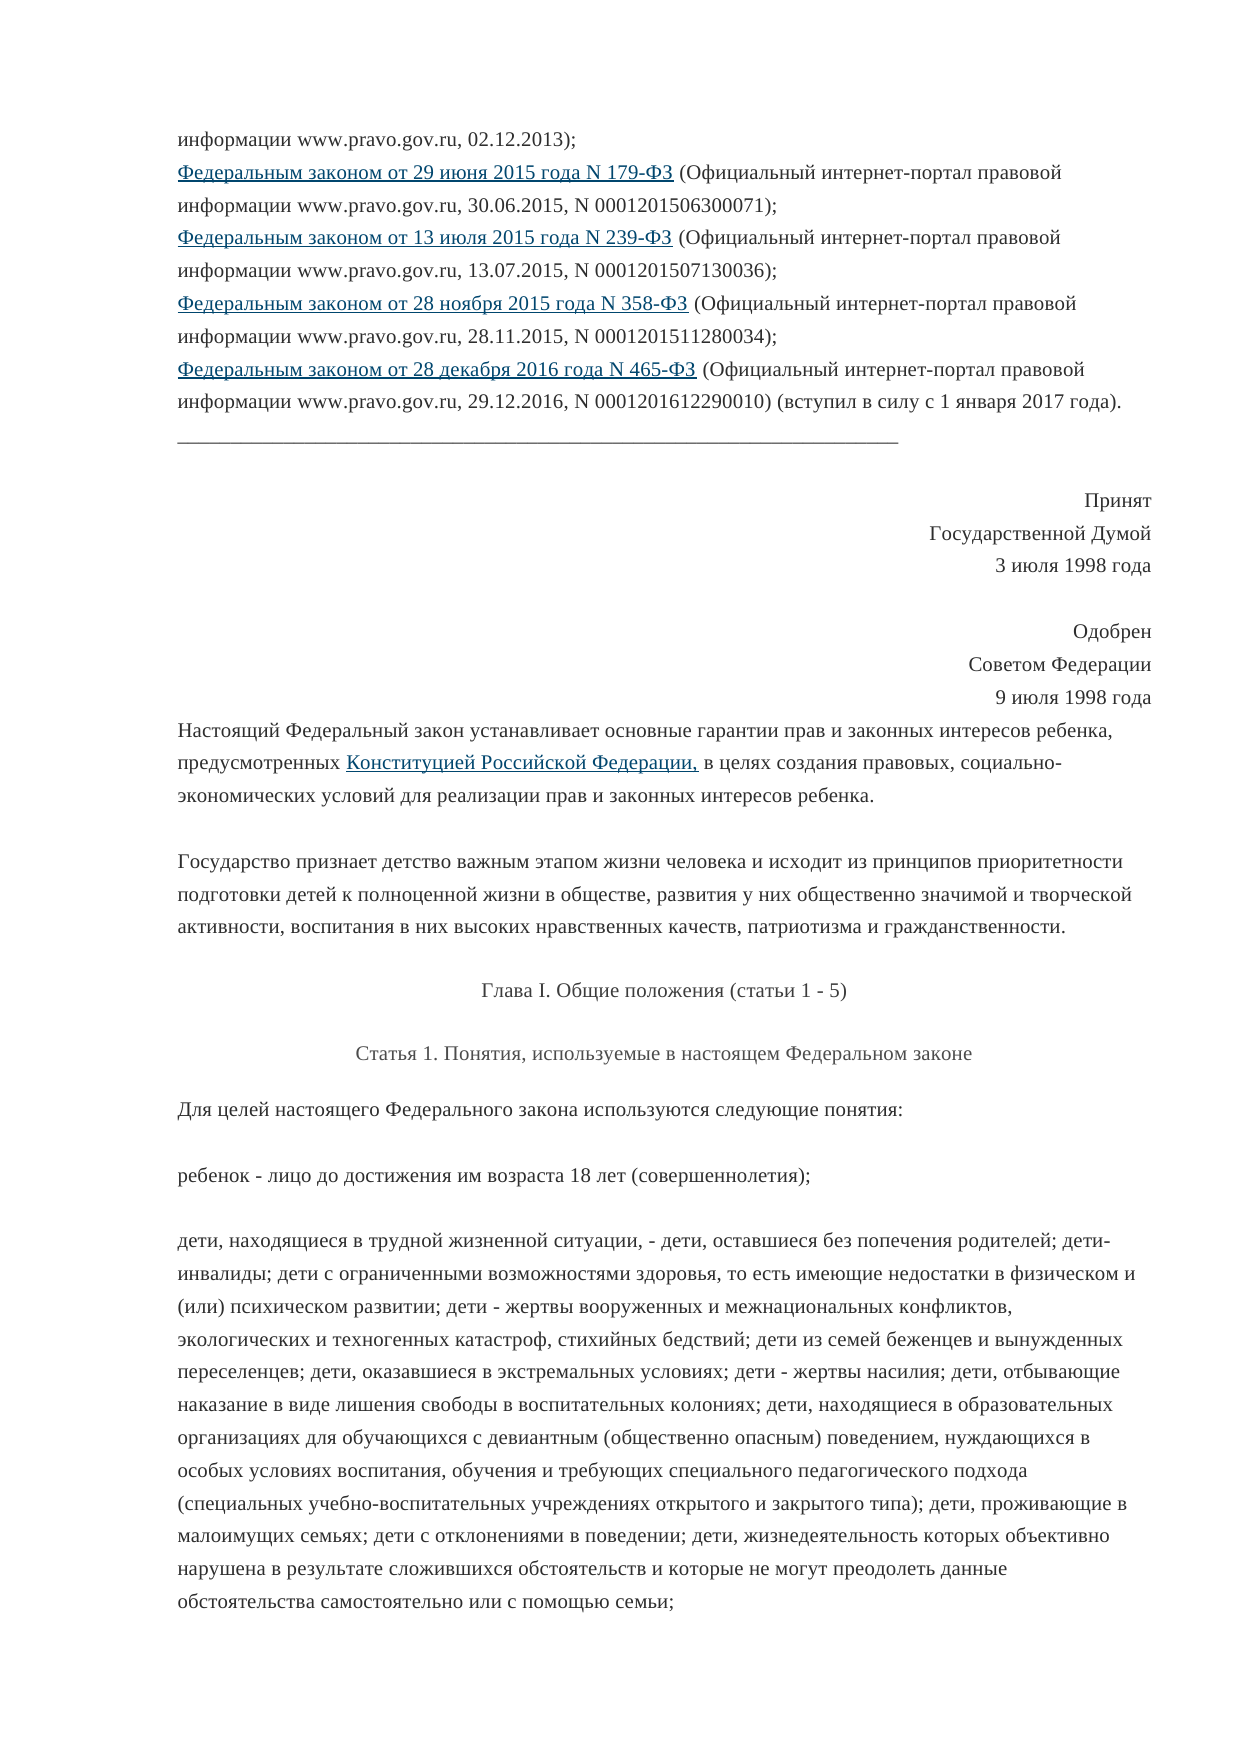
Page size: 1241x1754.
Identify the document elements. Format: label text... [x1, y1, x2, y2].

text Настоящий Федеральный закон устанавливает основные гарантии прав и законных интересов ребенка, предусмотренных Конституцией Российской Федерации, в целях создания правовых, социально-экономических условий для реализации прав и законных интересов ребенка. Государство признает детство важным этапом жизни человека и исходит из принципов приоритетности подготовки детей к полноценной жизни в обществе, развития у них общественно значимой и творческой активности, воспитания в них высоких нравственных качеств, патриотизма и гражданственности. [177, 709, 1152, 938]
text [177, 1088, 1152, 1613]
text Глава I. Общие положения (статьи 1 - 5) [177, 977, 1152, 1002]
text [177, 118, 1152, 446]
text Принят Государственной Думой 3 июля 1998 года Одобрен Советом Федерации 9 июля 1998 года [177, 446, 1152, 709]
text Статья 1. Понятия, используемые в настоящем Федеральном законе [177, 1041, 1152, 1065]
